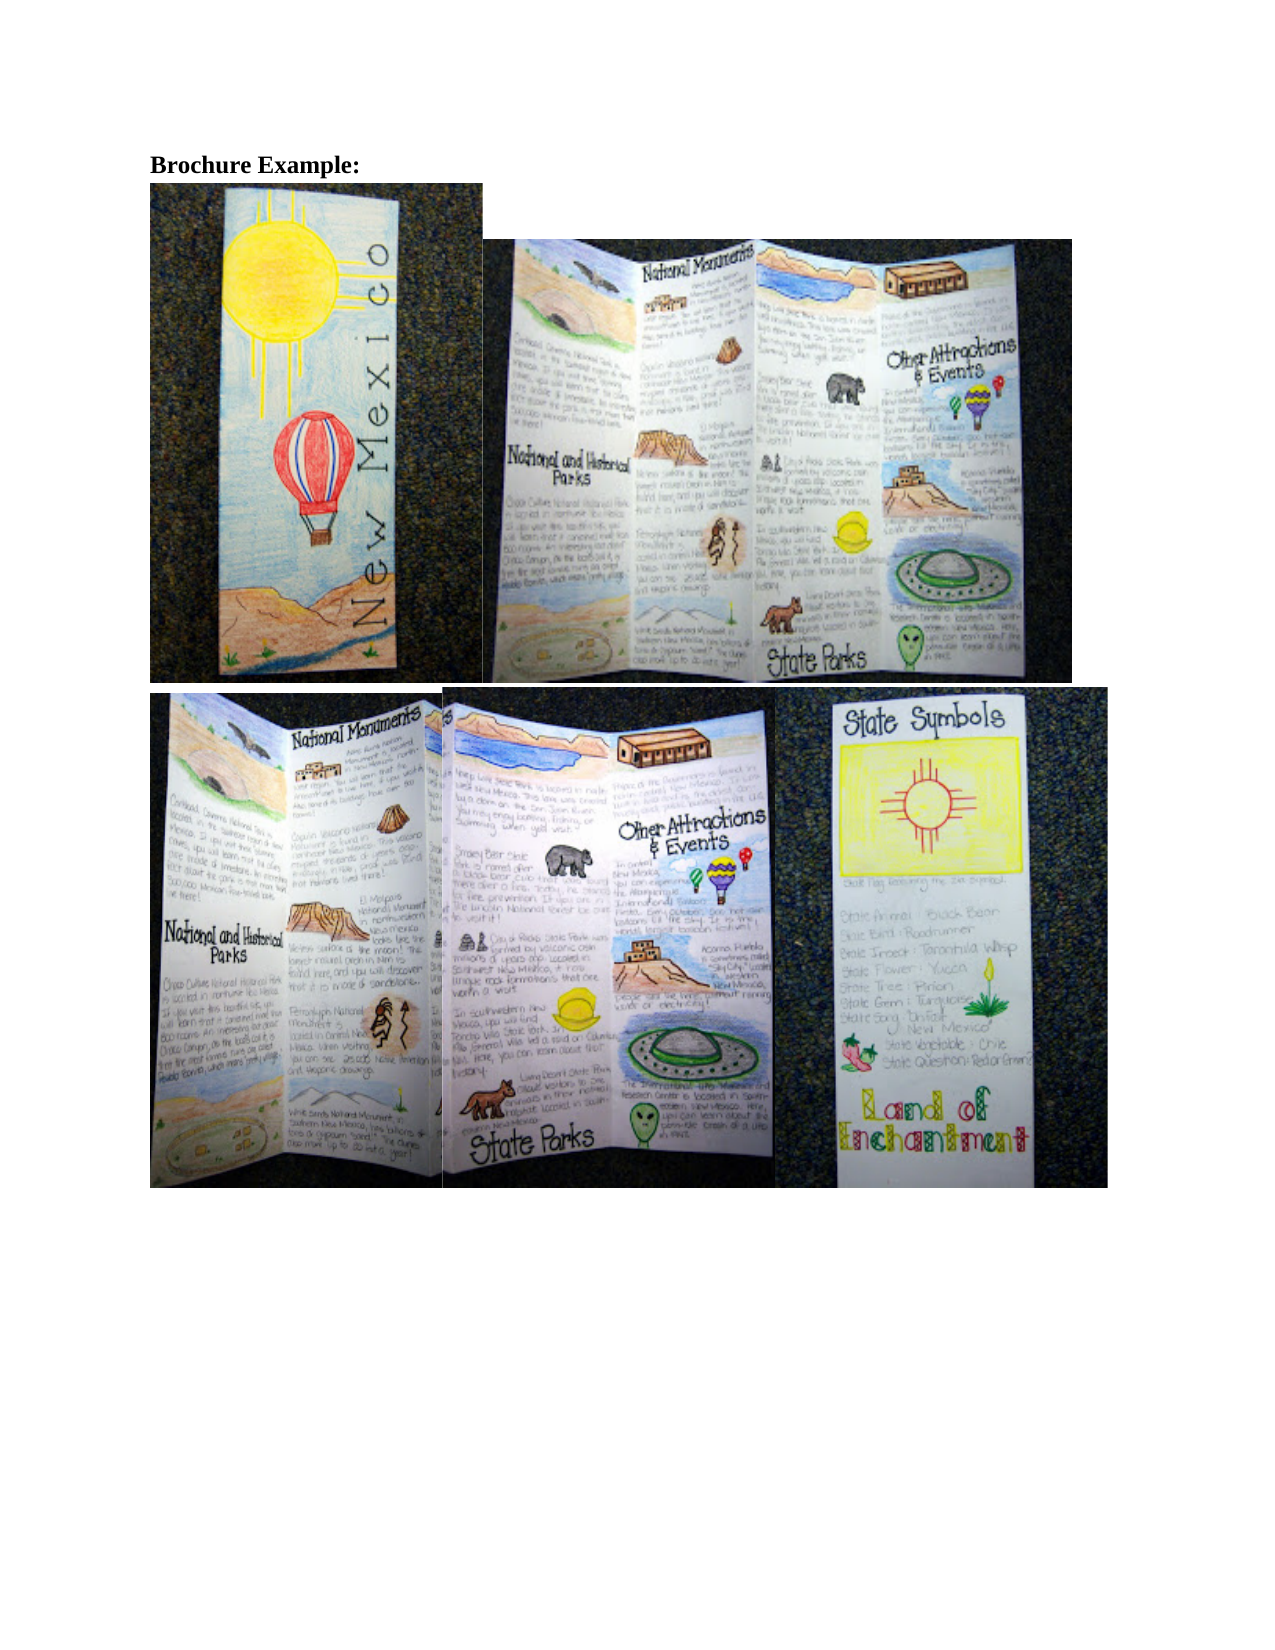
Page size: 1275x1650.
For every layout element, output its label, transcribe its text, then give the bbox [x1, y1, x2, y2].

picture [150, 183, 1072, 683]
picture [150, 687, 1108, 1188]
text Brochure Example: [150, 150, 1125, 179]
